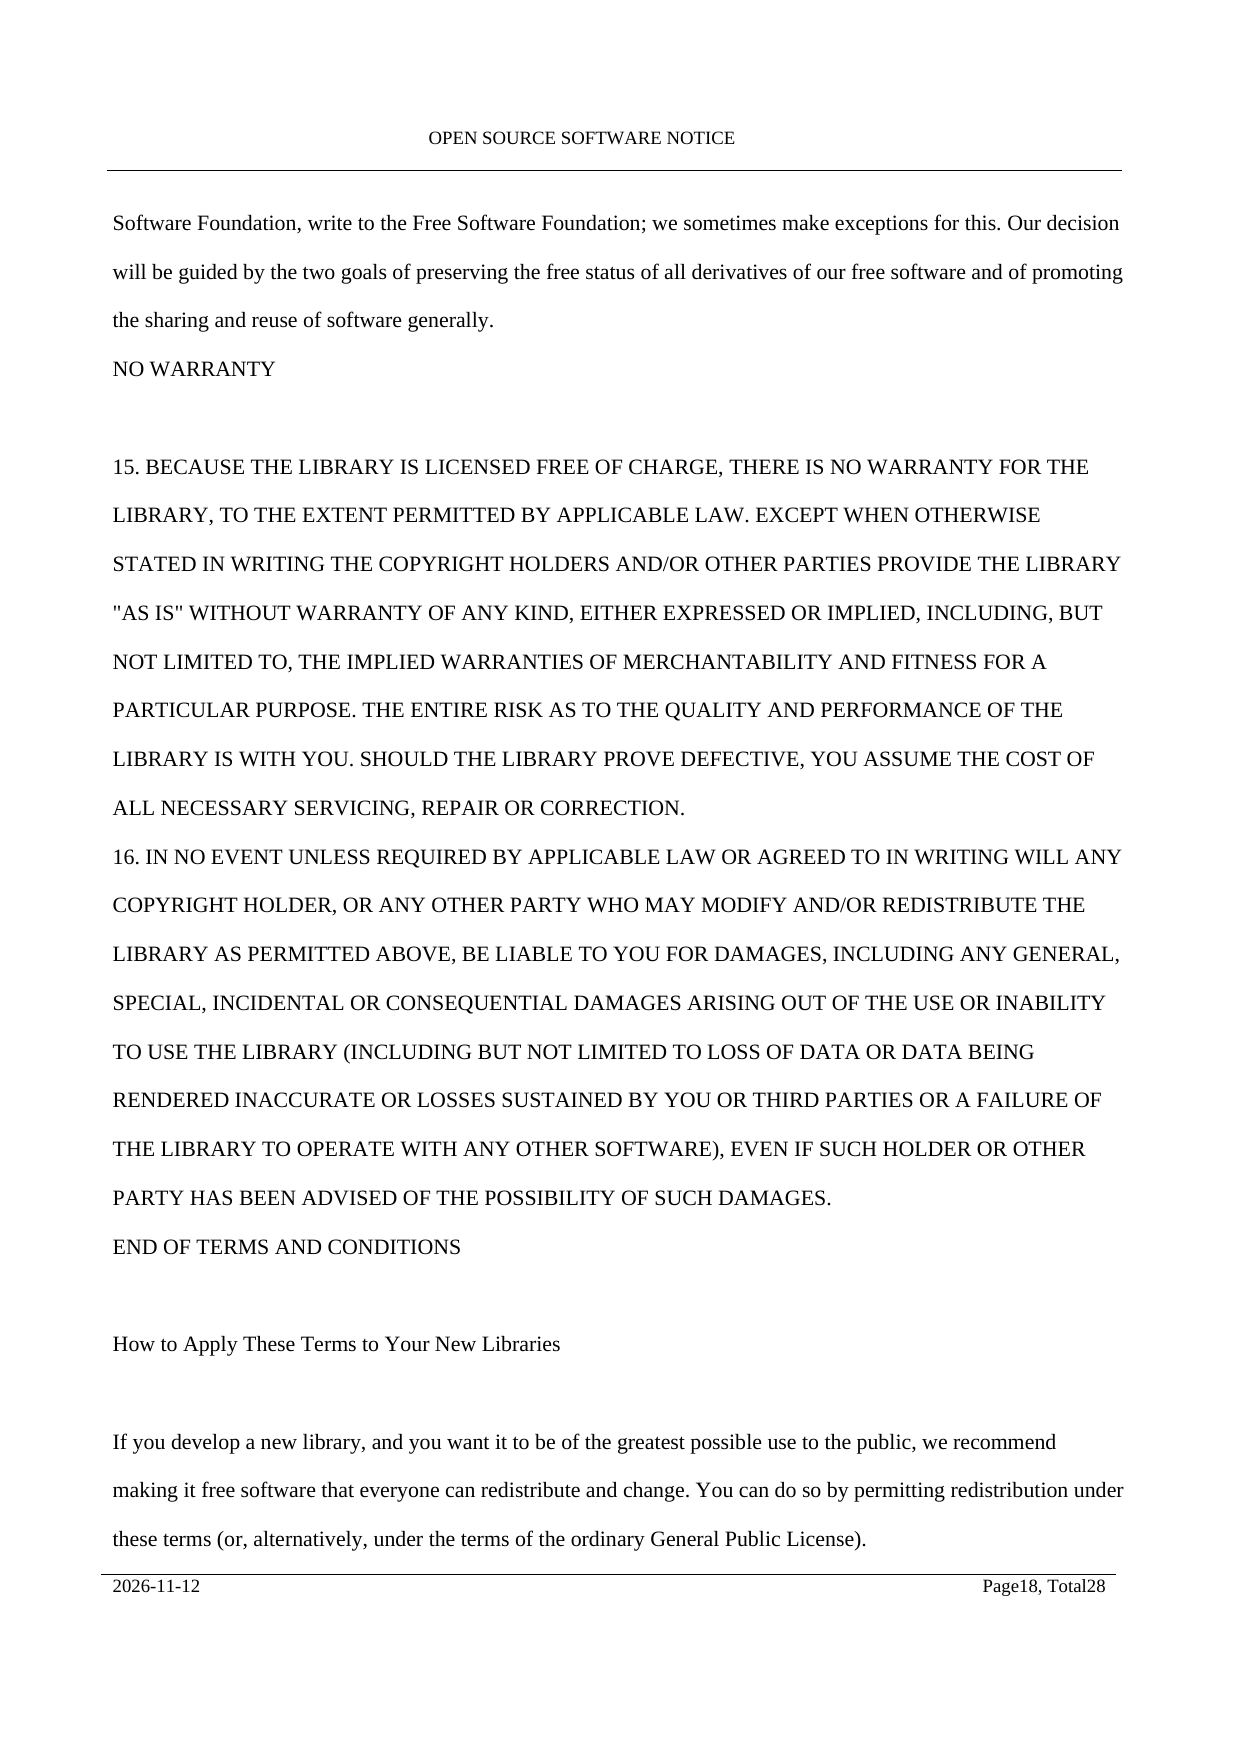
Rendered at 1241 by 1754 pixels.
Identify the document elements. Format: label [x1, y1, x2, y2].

text [112, 206, 1128, 1555]
